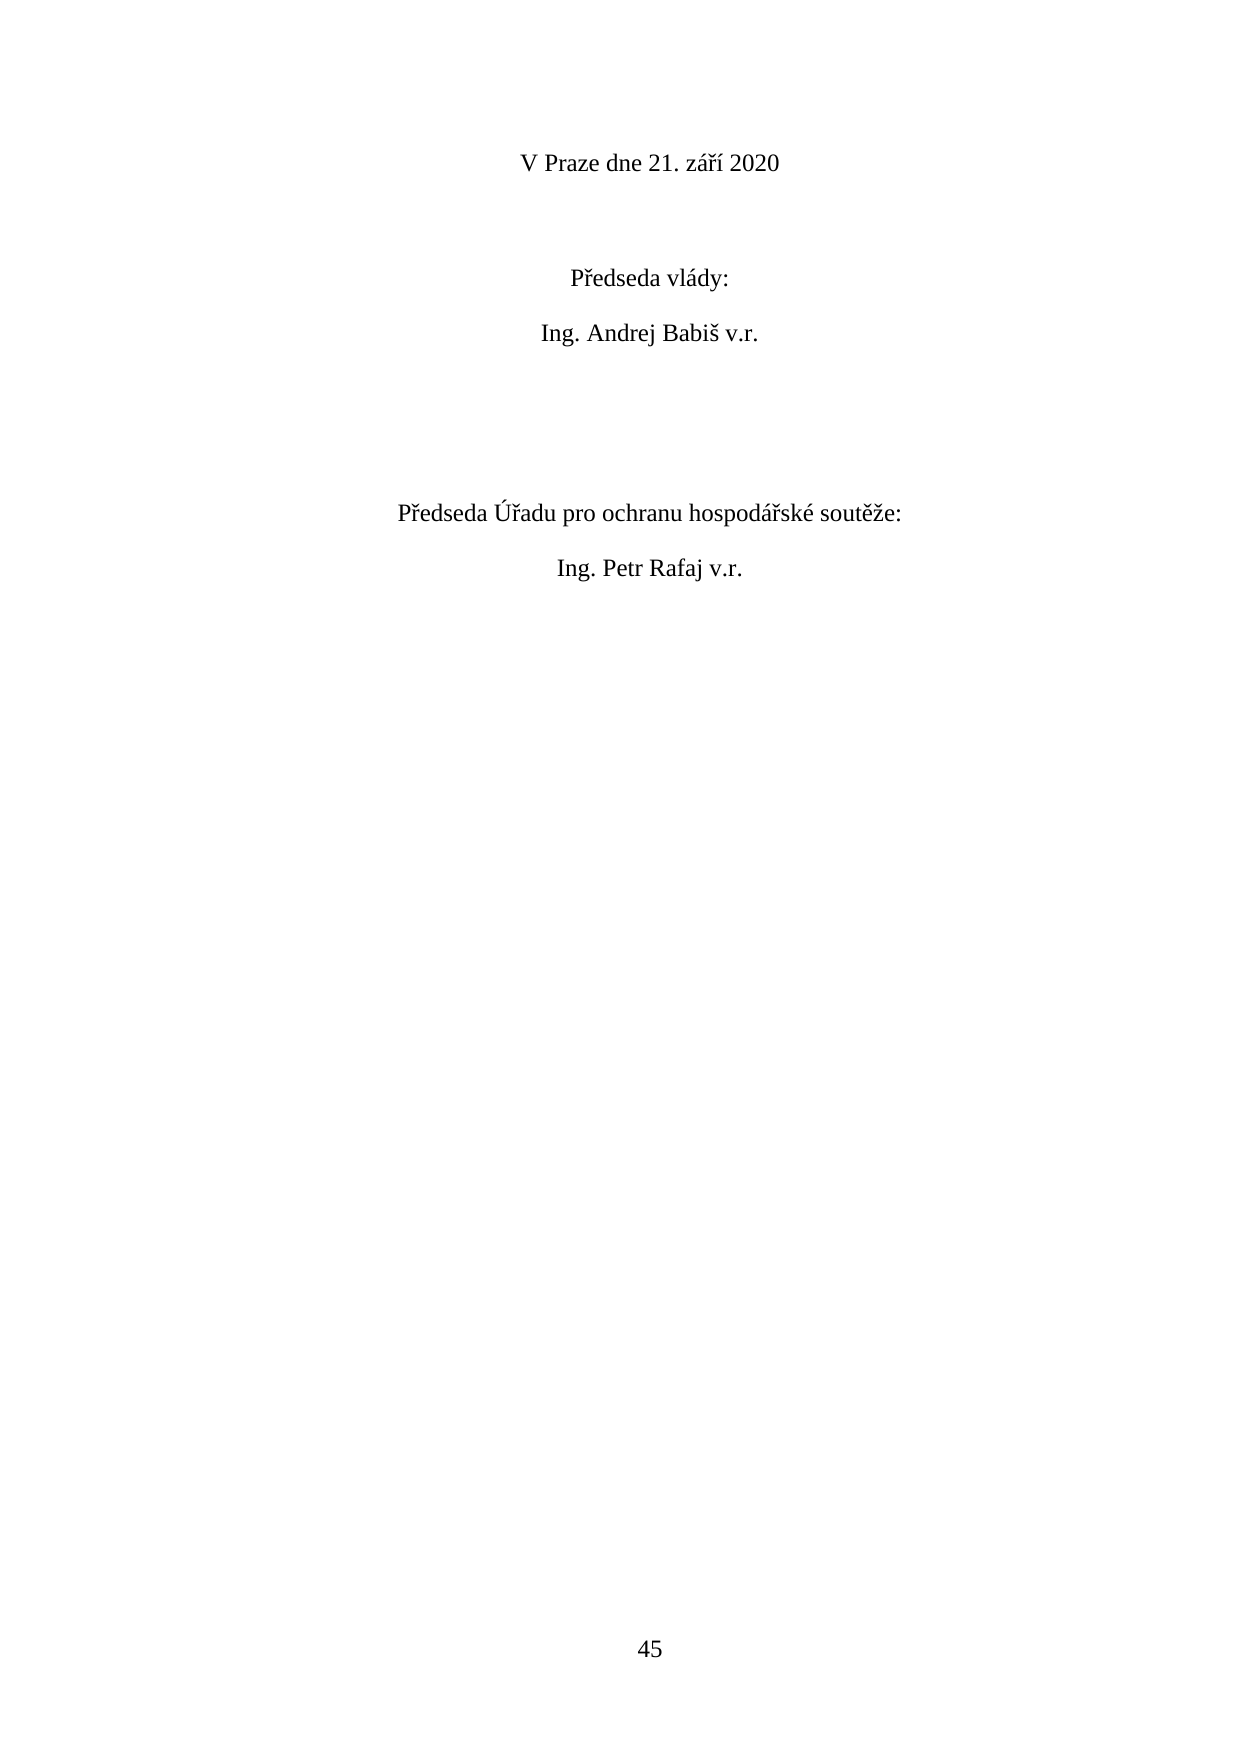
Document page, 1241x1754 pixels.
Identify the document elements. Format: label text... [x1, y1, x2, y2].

text Ing. Petr Rafaj v.r. [148, 553, 1092, 582]
text Předseda vlády: [148, 263, 1092, 291]
text V Praze dne 21. září 2020 [148, 148, 1092, 176]
text Předseda Úřadu pro ochranu hospodářské soutěže: [148, 498, 1092, 526]
text Ing. Andrej Babiš v.r. [148, 318, 1092, 347]
